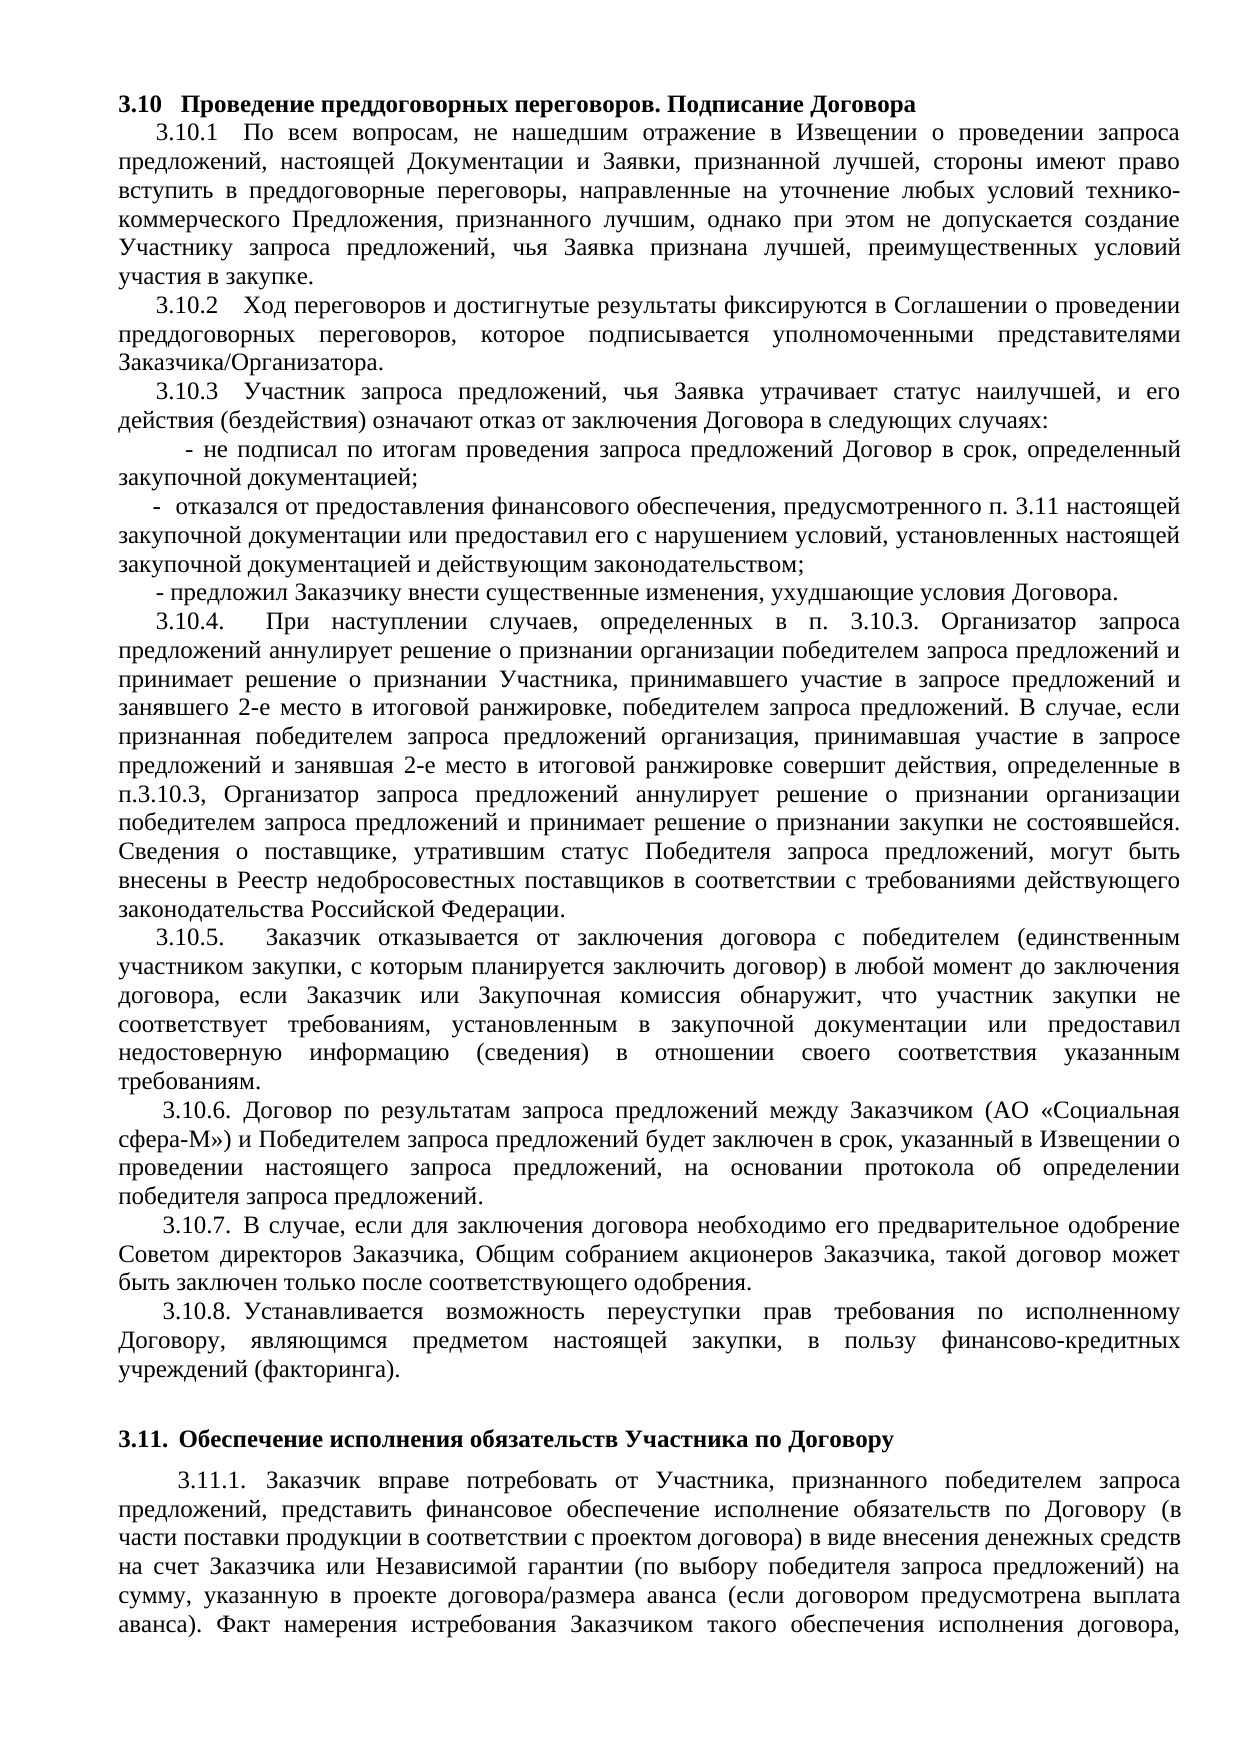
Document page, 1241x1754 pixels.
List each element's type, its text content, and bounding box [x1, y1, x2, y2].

list При наступлении случаев, определенных в п. 3.10.3. Организатор запроса предложений аннулирует решение о признании организации победителем запроса предложений и принимает решение о признании Участника, принимавшего участие в запросе предложений и занявшего 2-е место в итоговой ранжировке, победителем запроса предложений. В случае, если признанная победителем запроса предложений организация, принимавшая участие в запросе предложений и занявшая 2-е место в итоговой ранжировке совершит действия, определенные в п.3.10.3, Организатор запроса предложений аннулирует решение о признании организации победителем запроса предложений и принимает решение о признании закупки не состоявшейся. Сведения о поставщике, утратившим статус Победителя запроса предложений, могут быть внесены в Реестр недобросовестных поставщиков в соответствии с требованиями действующего законодательства Российской Федерации. [118, 606, 1181, 922]
list В случае, если для заключения договора необходимо его предварительное одобрение Советом директоров Заказчика, Общим собранием акционеров Заказчика, такой договор может быть заключен только после соответствующего одобрения. [118, 1210, 1181, 1296]
text - предложил Заказчику внести существенные изменения, ухудшающие условия Договора. [156, 577, 1181, 606]
list отказался от предоставления финансового обеспечения, предусмотренного п. 3.11 настоящей закупочной документации или предоставил его с нарушением условий, установленных настоящей закупочной документацией и действующим законодательством; [118, 491, 1181, 577]
list Обеспечение исполнения обязательств Участника по Договору [118, 1424, 1181, 1452]
list Участник запроса предложений, чья Заявка утрачивает статус наилучшей, и его действия (бездействия) означают отказ от заключения Договора в следующих случаях: [118, 376, 1181, 434]
list Договор по результатам запроса предложений между Заказчиком (АО «Социальная сфера-М») и Победителем запроса предложений будет заключен в срок, указанный в Извещении о проведении настоящего запроса предложений, на основании протокола об определении победителя запроса предложений. [118, 1095, 1181, 1210]
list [118, 1465, 1181, 1637]
list Ход переговоров и достигнутые результаты фиксируются в Соглашении о проведении преддоговорных переговоров, которое подписывается уполномоченными представителями Заказчика/Организатора. [118, 290, 1181, 376]
list Устанавливается возможность переуступки прав требования по исполненному Договору, являющимся предметом настоящей закупки, в пользу финансово-кредитных учреждений (факторинга). [118, 1296, 1181, 1382]
text - не подписал по итогам проведения запроса предложений Договор в срок, определенный закупочной документацией; [118, 434, 1181, 491]
list Заказчик отказывается от заключения договора с победителем (единственным участником закупки, с которым планируется заключить договор) в любой момент до заключения договора, если Заказчик или Закупочная комиссия обнаружит, что участник закупки не соответствует требованиям, установленным в закупочной документации или предоставил недостоверную информацию (сведения) в отношении своего соответствия указанным требованиям. [118, 922, 1181, 1095]
list По всем вопросам, не нашедшим отражение в Извещении о проведении запроса предложений, настоящей Документации и Заявки, признанной лучшей, стороны имеют право вступить в преддоговорные переговоры, направленные на уточнение любых условий технико-коммерческого Предложения, признанного лучшим, однако при этом не допускается создание Участнику запроса предложений, чья Заявка признана лучшей, преимущественных условий участия в закупке. [118, 117, 1181, 290]
subtitle Проведение преддоговорных переговоров. Подписание Договора [118, 89, 1181, 117]
